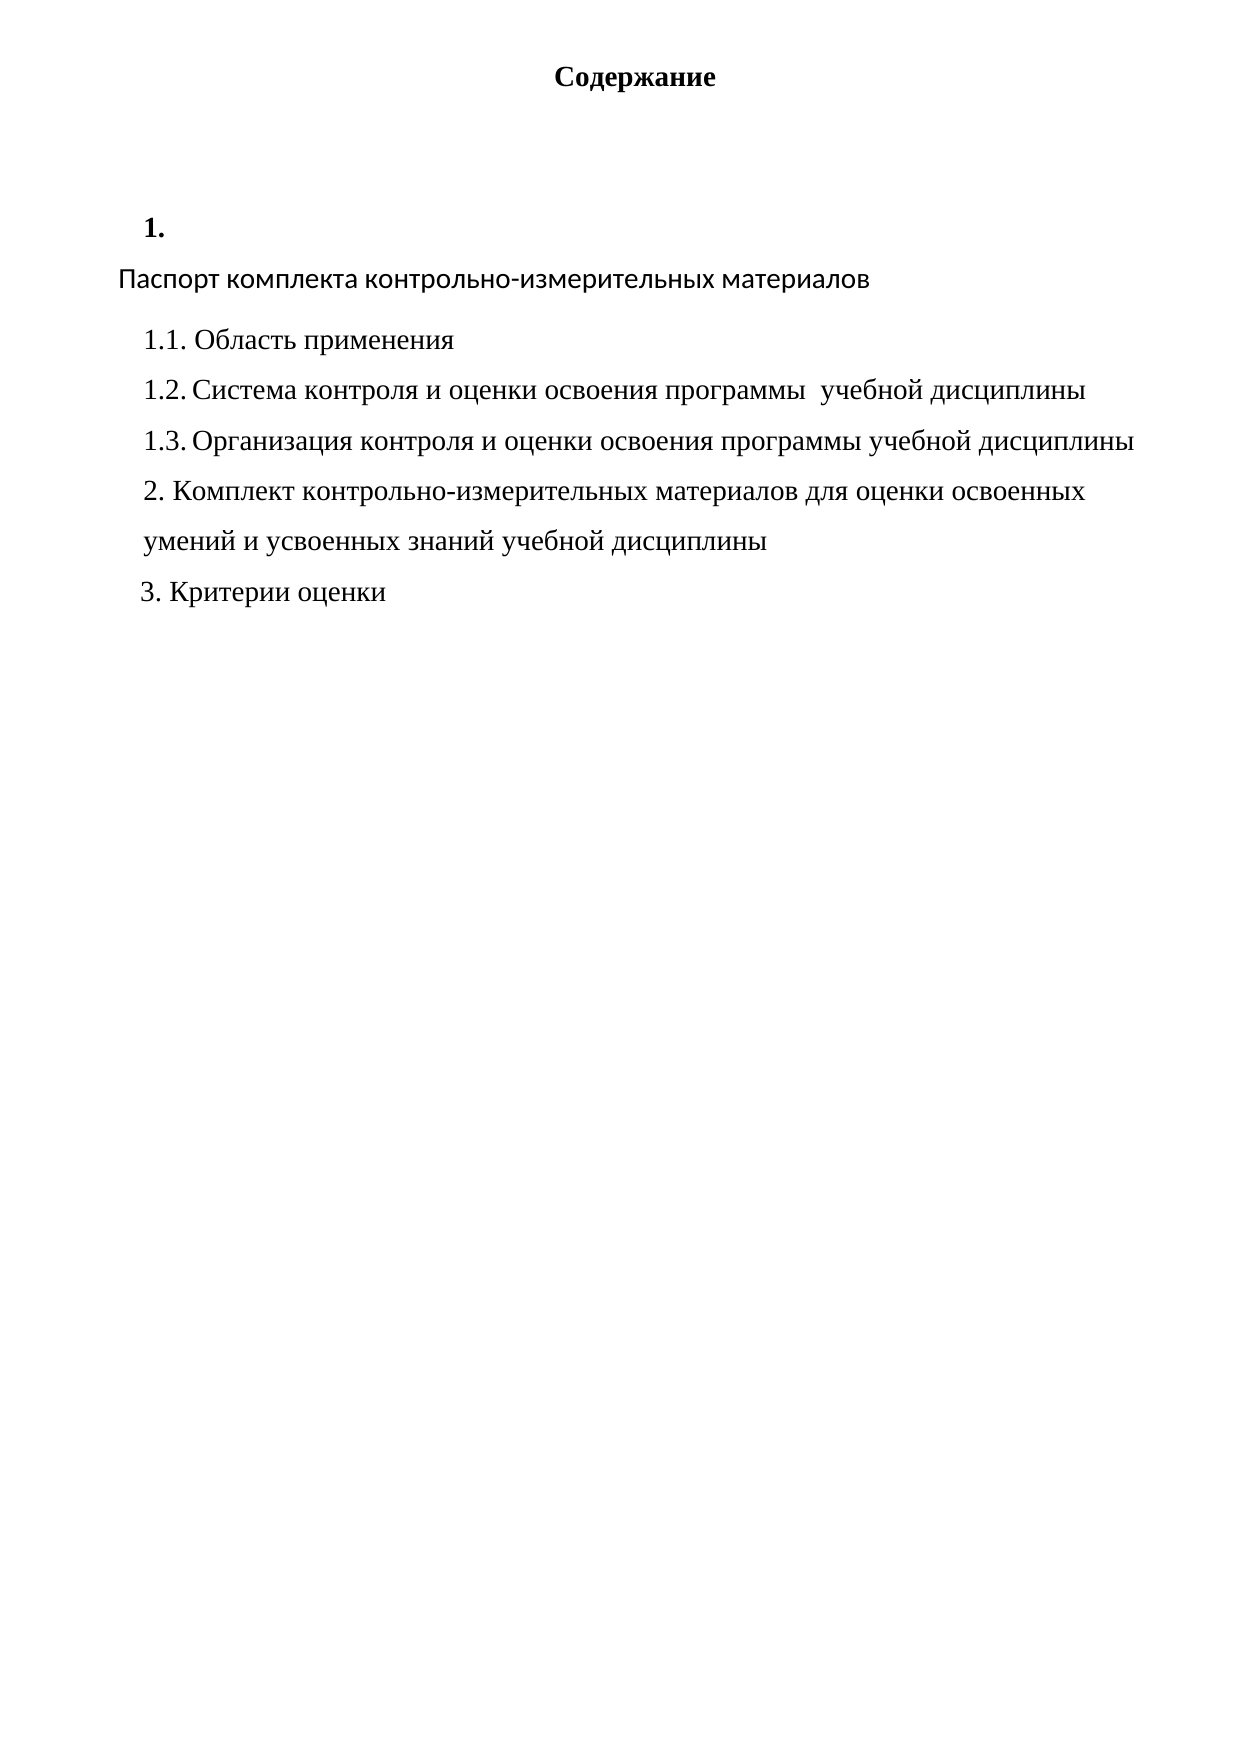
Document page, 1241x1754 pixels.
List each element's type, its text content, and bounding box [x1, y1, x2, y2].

text Содержание [118, 59, 1152, 93]
text 3. Критерии оценки [118, 574, 1152, 607]
text 1.2. Система контроля и оценки освоения программы учебной дисциплины [143, 372, 1152, 406]
text 1.1. Область применения [143, 322, 1152, 356]
text 2. Комплект контрольно-измерительных материалов для оценки освоенных умений и усвоенных знаний учебной дисциплины [143, 473, 1152, 557]
text 1.3. Организация контроля и оценки освоения программы учебной дисциплины [143, 423, 1152, 456]
text 1.Паспорт комплекта контрольно-измерительных материалов [143, 210, 1152, 244]
